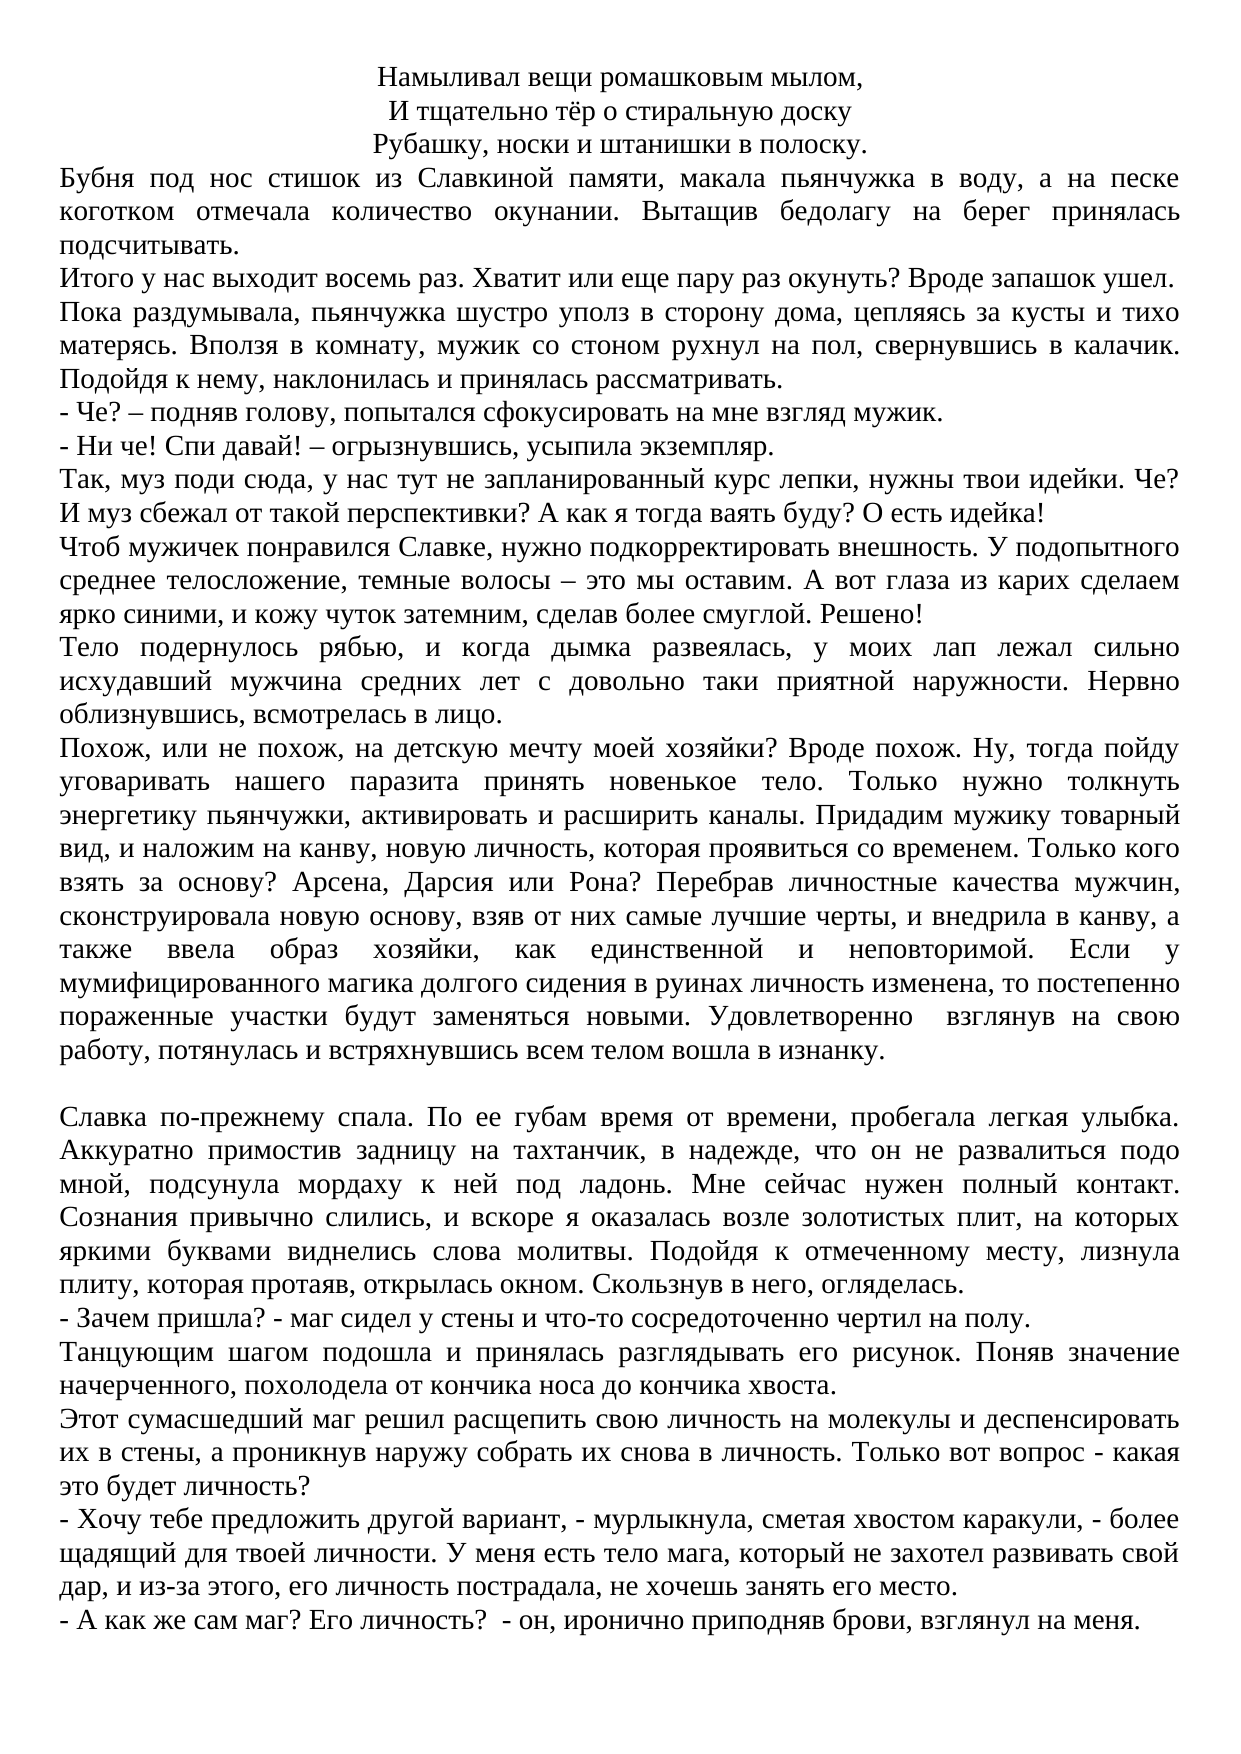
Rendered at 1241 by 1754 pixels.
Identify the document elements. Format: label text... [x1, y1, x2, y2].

text - А как же сам маг? Его личность? - он, иронично приподняв брови, взглянул на меня. [59, 1602, 1181, 1636]
text - Хочу тебе предложить другой вариант, - мурлыкнула, сметая хвостом каракули, - более щадящий для твоей личности. У меня есть тело мага, который не захотел развивать свой дар, и из-за этого, его личность пострадала, не хочешь занять его место. [59, 1501, 1181, 1602]
text Славка по-прежнему спала. По ее губам время от времени, пробегала легкая улыбка. Аккуратно примостив задницу на тахтанчик, в надежде, что он не развалиться подо мной, подсунула мордаху к ней под ладонь. Мне сейчас нужен полный контакт. Сознания привычно слились, и вскоре я оказалась возле золотистых плит, на которых яркими буквами виднелись слова молитвы. Подойдя к отмеченному месту, лизнула плиту, которая протаяв, открылась окном. Скользнув в него, огляделась. [59, 1099, 1181, 1300]
text - Ни че! Спи давай! – огрызнувшись, усыпила экземпляр. [59, 428, 1181, 462]
text Так, муз поди сюда, у нас тут не запланированный курс лепки, нужны твои идейки. Че? И муз сбежал от такой перспективки? А как я тогда ваять буду? О есть идейка! [59, 462, 1181, 529]
text Чтоб мужичек понравился Славке, нужно подкорректировать внешность. У подопытного среднее телосложение, темные волосы – это мы оставим. А вот глаза из карих сделаем ярко синими, и кожу чуток затемним, сделав более смуглой. Решено! [59, 529, 1181, 629]
text - Че? – подняв голову, попытался сфокусировать на мне взгляд мужик. [59, 394, 1181, 428]
text Намыливал вещи ромашковым мылом, [59, 59, 1181, 93]
text Итого у нас выходит восемь раз. Хватит или еще пару раз окунуть? Вроде запашок ушел. [59, 260, 1181, 294]
text - Зачем пришла? - маг сидел у стены и что-то сосредоточенно чертил на полу. [59, 1300, 1181, 1334]
text Этот сумасшедший маг решил расщепить свою личность на молекулы и деспенсировать их в стены, а проникнув наружу собрать их снова в личность. Только вот вопрос - какая это будет личность? [59, 1401, 1181, 1501]
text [59, 126, 1181, 160]
text И тщательно тёр о стиральную доску [59, 93, 1181, 126]
text Пока раздумывала, пьянчужка шустро уполз в сторону дома, цепляясь за кусты и тихо матерясь. Вползя в комнату, мужик со стоном рухнул на пол, свернувшись в калачик. Подойдя к нему, наклонилась и принялась рассматривать. [59, 294, 1181, 394]
text Бубня под нос стишок из Славкиной памяти, макала пьянчужка в воду, а на песке коготком отмечала количество окунании. Вытащив бедолагу на берег принялась подсчитывать. [59, 160, 1181, 260]
text Танцующим шагом подошла и принялась разглядывать его рисунок. Поняв значение начерченного, похолодела от кончика носа до кончика хвоста. [59, 1334, 1181, 1401]
text Похож, или не похож, на детскую мечту моей хозяйки? Вроде похож. Ну, тогда пойду уговаривать нашего паразита принять новенькое тело. Только нужно толкнуть энергетику пьянчужки, активировать и расширить каналы. Придадим мужику товарный вид, и наложим на канву, новую личность, которая проявиться со временем. Только кого взять за основу? Арсена, Дарсия или Рона? Перебрав личностные качества мужчин, сконструировала новую основу, взяв от них самые лучшие черты, и внедрила в канву, а также ввела образ хозяйки, как единственной и неповторимой. Если у мумифицированного магика долгого сидения в руинах личность изменена, то постепенно пораженные участки будут заменяться новыми. Удовлетворенно взглянув на свою работу, потянулась и встряхнувшись всем телом вошла в изнанку. [59, 730, 1181, 1065]
text Тело подернулось рябью, и когда дымка развеялась, у моих лап лежал сильно исхудавший мужчина средних лет с довольно таки приятной наружности. Нервно облизнувшись, всмотрелась в лицо. [59, 629, 1181, 730]
